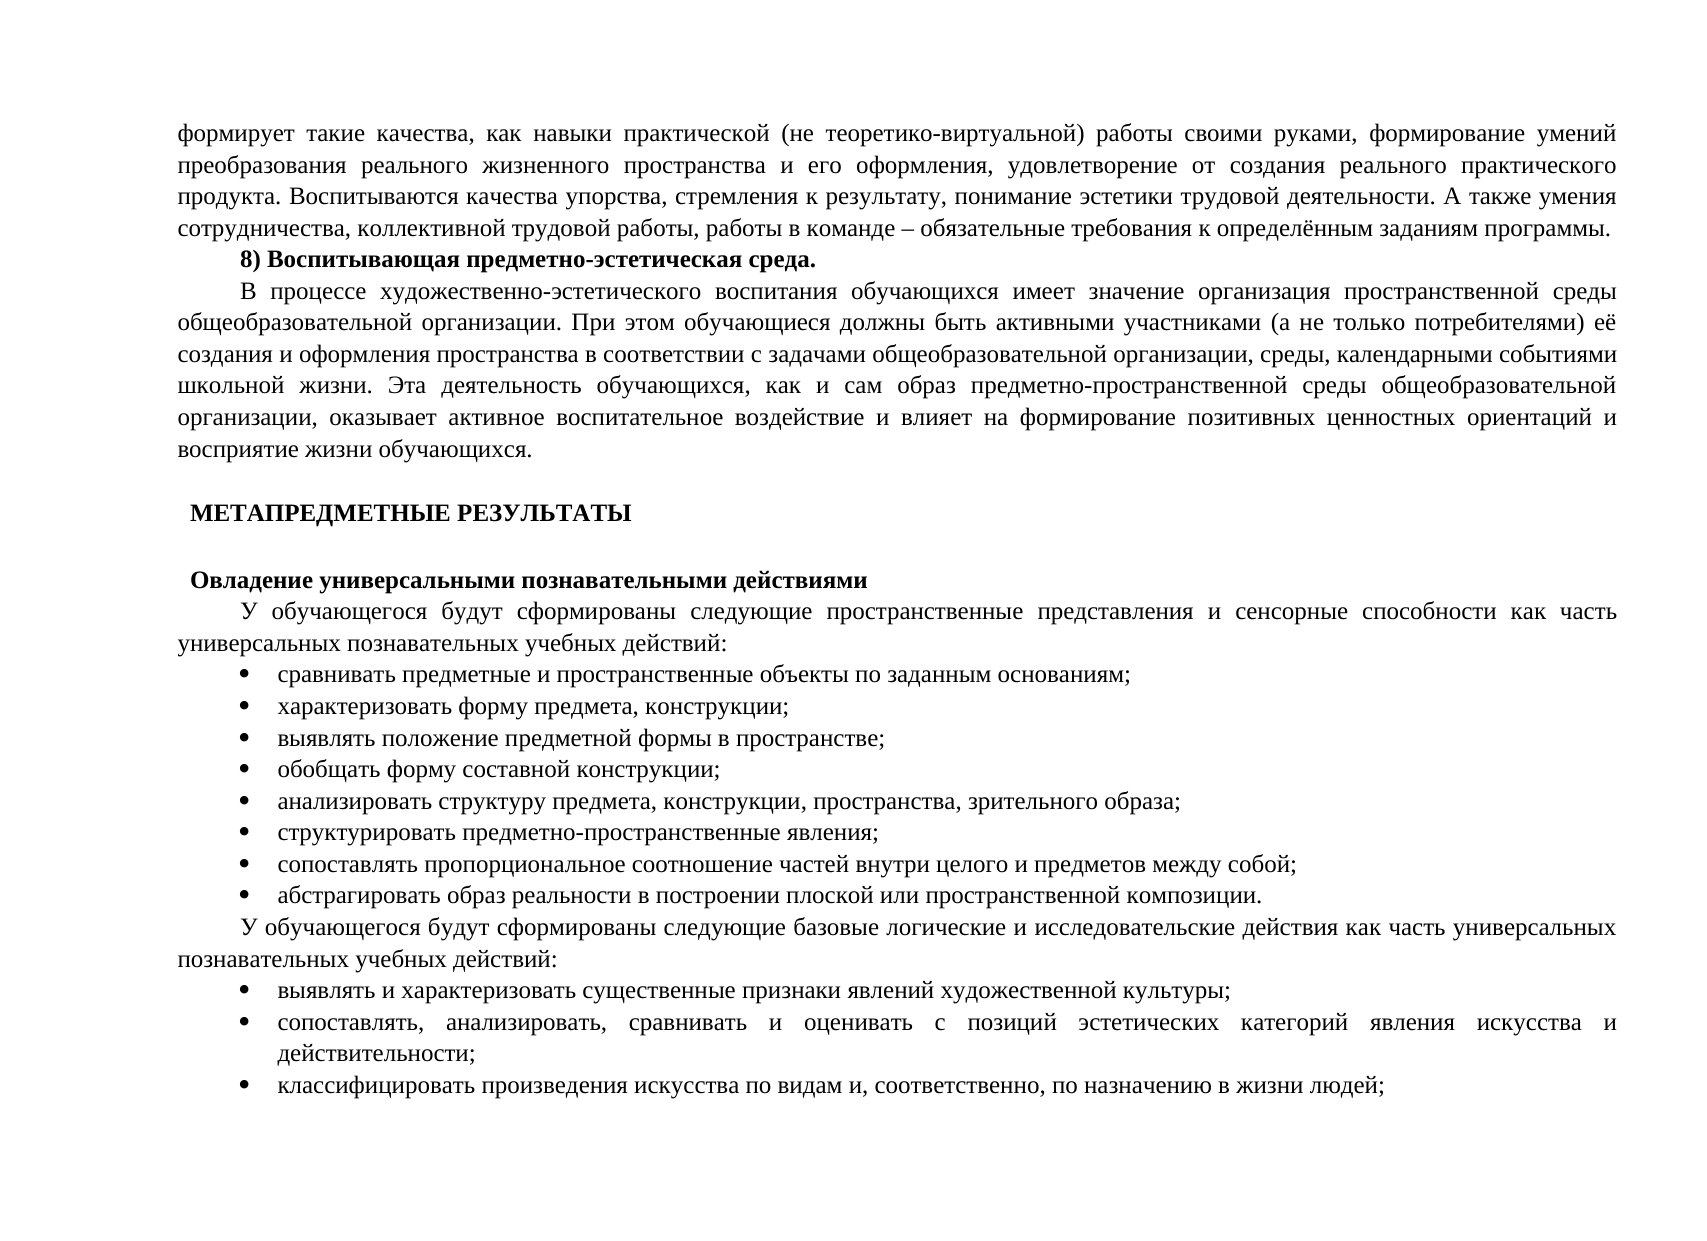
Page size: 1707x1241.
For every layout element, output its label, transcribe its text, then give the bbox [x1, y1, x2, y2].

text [177, 118, 1618, 242]
list характеризовать форму предмета, конструкции; [240, 691, 1618, 720]
text В процессе художественно-эстетического воспитания обучающихся имеет значение организация пространственной среды общеобразовательной организации. При этом обучающиеся должны быть активными участниками (а не только потребителями) её создания и оформления пространства в соответствии с задачами общеобразовательной организации, среды, календарными событиями школьной жизни. Эта деятельность обучающихся, как и сам образ предметно-пространственной среды общеобразовательной организации, оказывает активное воспитательное воздействие и влияет на формирование позитивных ценностных ориентаций и восприятие жизни обучающихся. [177, 276, 1618, 462]
list анализировать структуру предмета, конструкции, пространства, зрительного образа; [240, 786, 1618, 814]
text У обучающегося будут сформированы следующие пространственные представления и сенсорные способности как часть универсальных познавательных учебных действий: [177, 596, 1618, 657]
list выявлять положение предметной формы в пространстве; [240, 723, 1618, 751]
text У обучающегося будут сформированы следующие базовые логические и исследовательские действия как часть универсальных познавательных учебных действий: [177, 912, 1618, 972]
list выявлять и характеризовать существенные признаки явлений художественной культуры; [240, 975, 1618, 1004]
text 8) Воспитывающая предметно-эстетическая среда. [177, 244, 1618, 273]
text МЕТАПРЕДМЕТНЫЕ РЕЗУЛЬТАТЫ [190, 498, 1618, 527]
list сопоставлять пропорциональное соотношение частей внутри целого и предметов между собой; [240, 849, 1618, 878]
list структурировать предметно-пространственные явления; [240, 817, 1618, 846]
list классифицировать произведения искусства по видам и, соответственно, по назначению в жизни людей; [240, 1070, 1618, 1099]
list абстрагировать образ реальности в построении плоской или пространственной композиции. [240, 881, 1618, 909]
list сопоставлять, анализировать, сравнивать и оценивать с позиций эстетических категорий явления искусства и действительности; [240, 1007, 1618, 1067]
list сравнивать предметные и пространственные объекты по заданным основаниям; [240, 659, 1618, 688]
list обобщать форму составной конструкции; [240, 754, 1618, 783]
text Овладение универсальными познавательными действиями [190, 565, 1618, 594]
